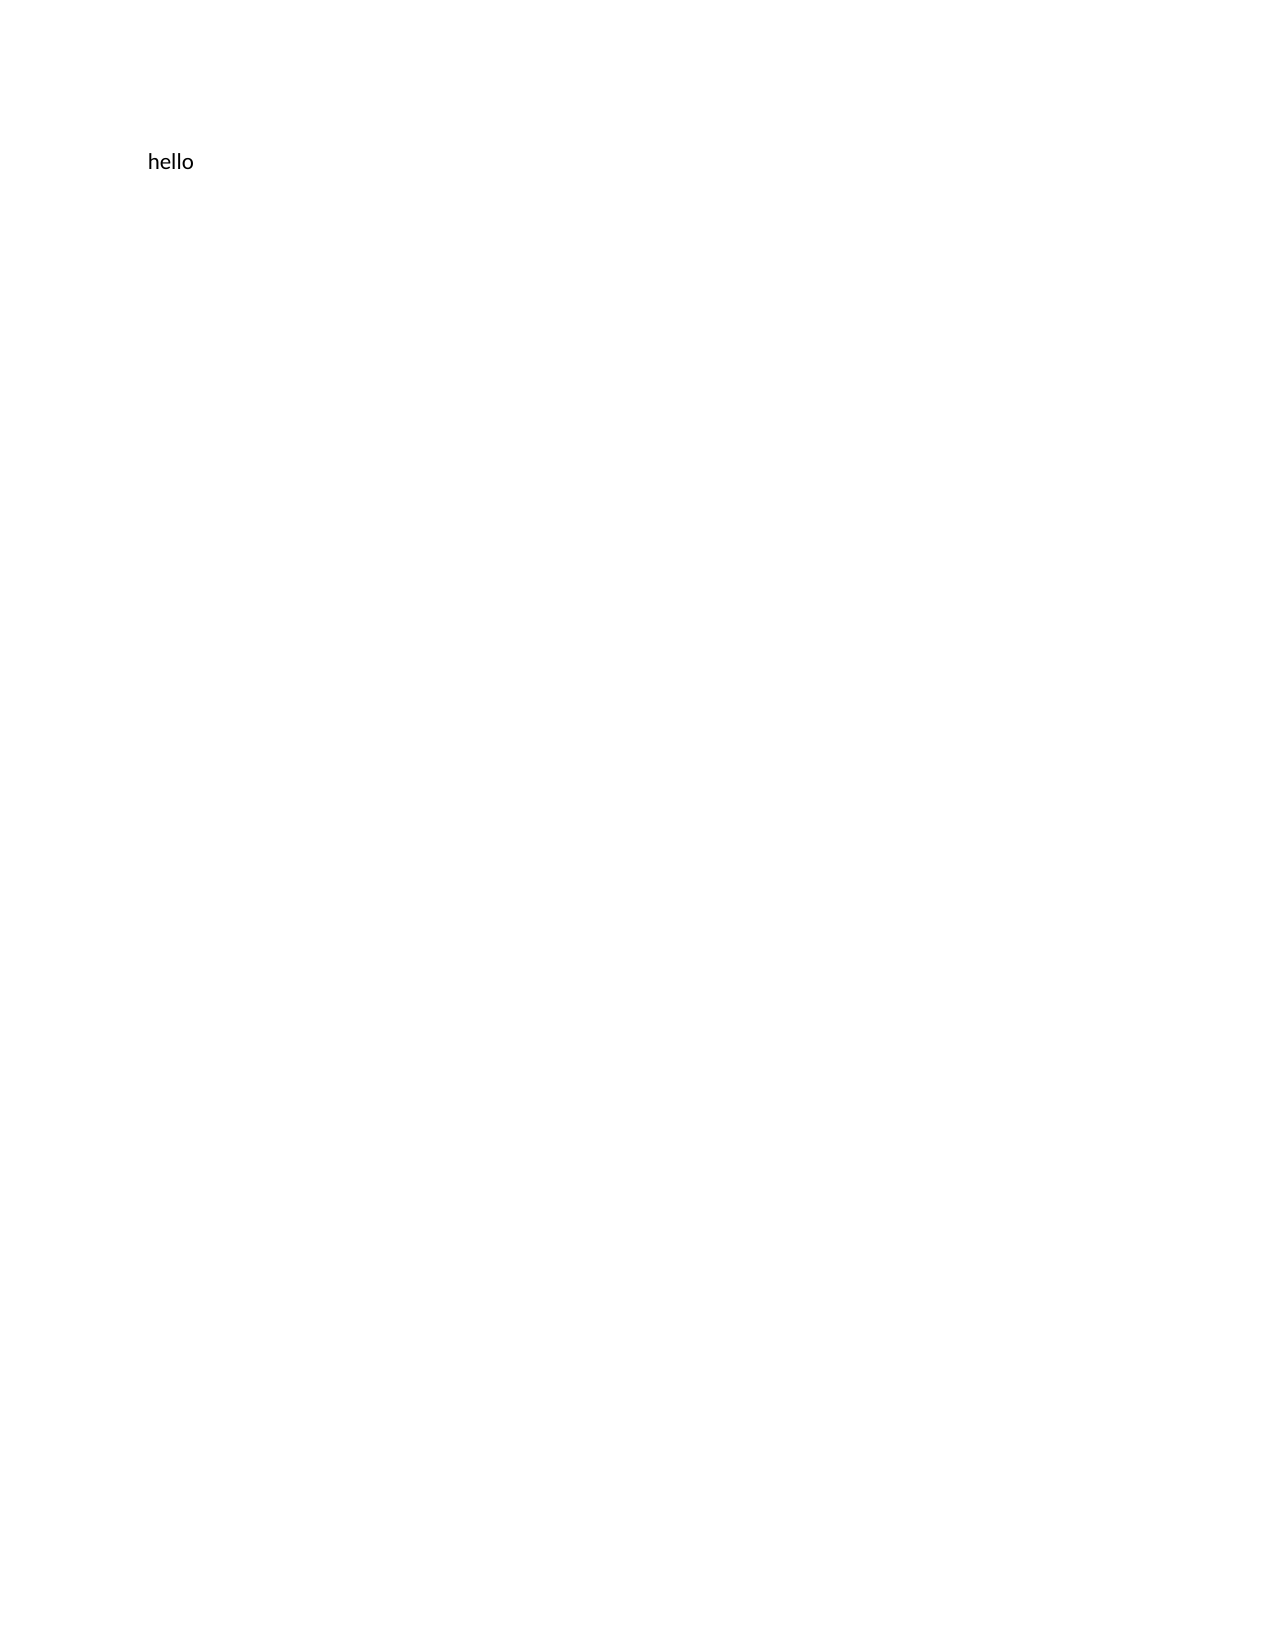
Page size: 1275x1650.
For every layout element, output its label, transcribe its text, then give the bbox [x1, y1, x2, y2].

text hello [148, 148, 1127, 175]
